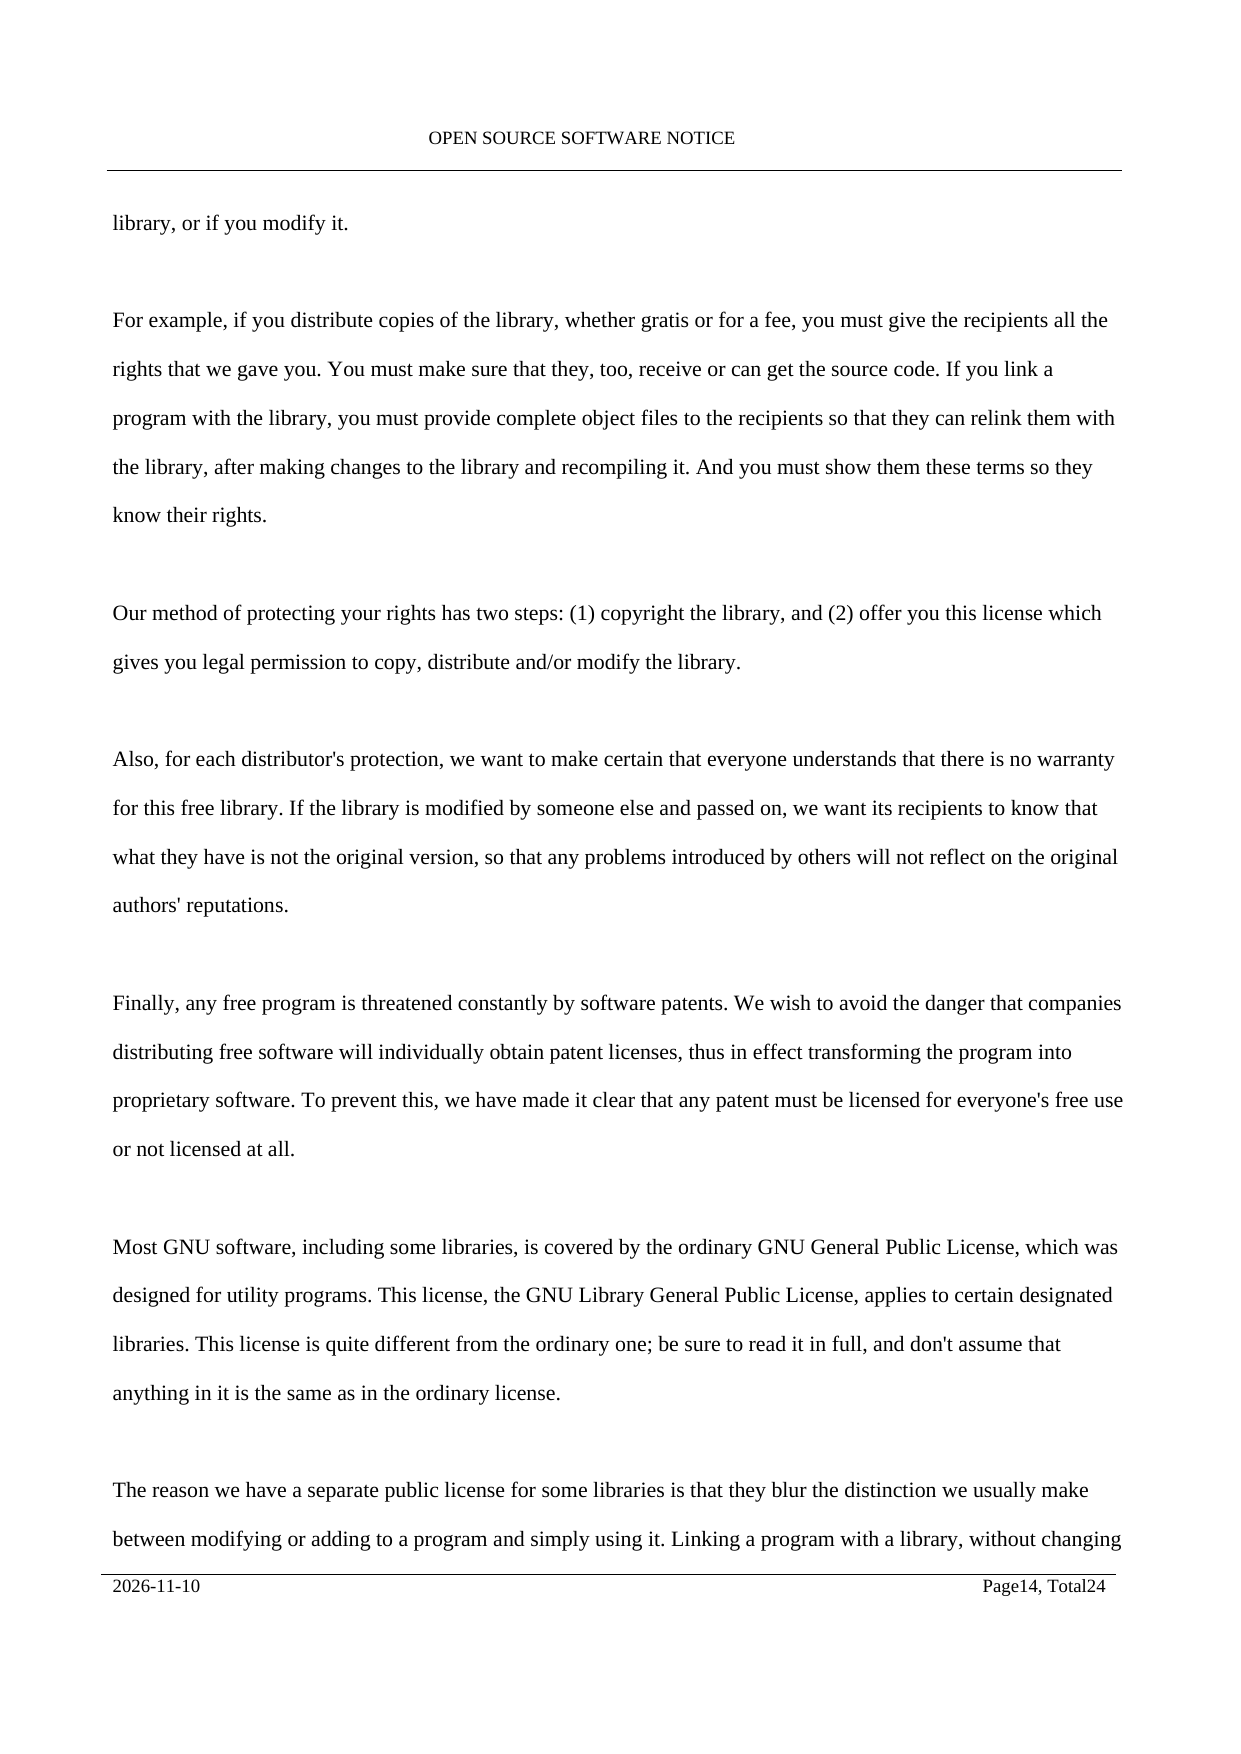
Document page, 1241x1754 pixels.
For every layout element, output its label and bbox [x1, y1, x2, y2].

text [112, 206, 1128, 1555]
